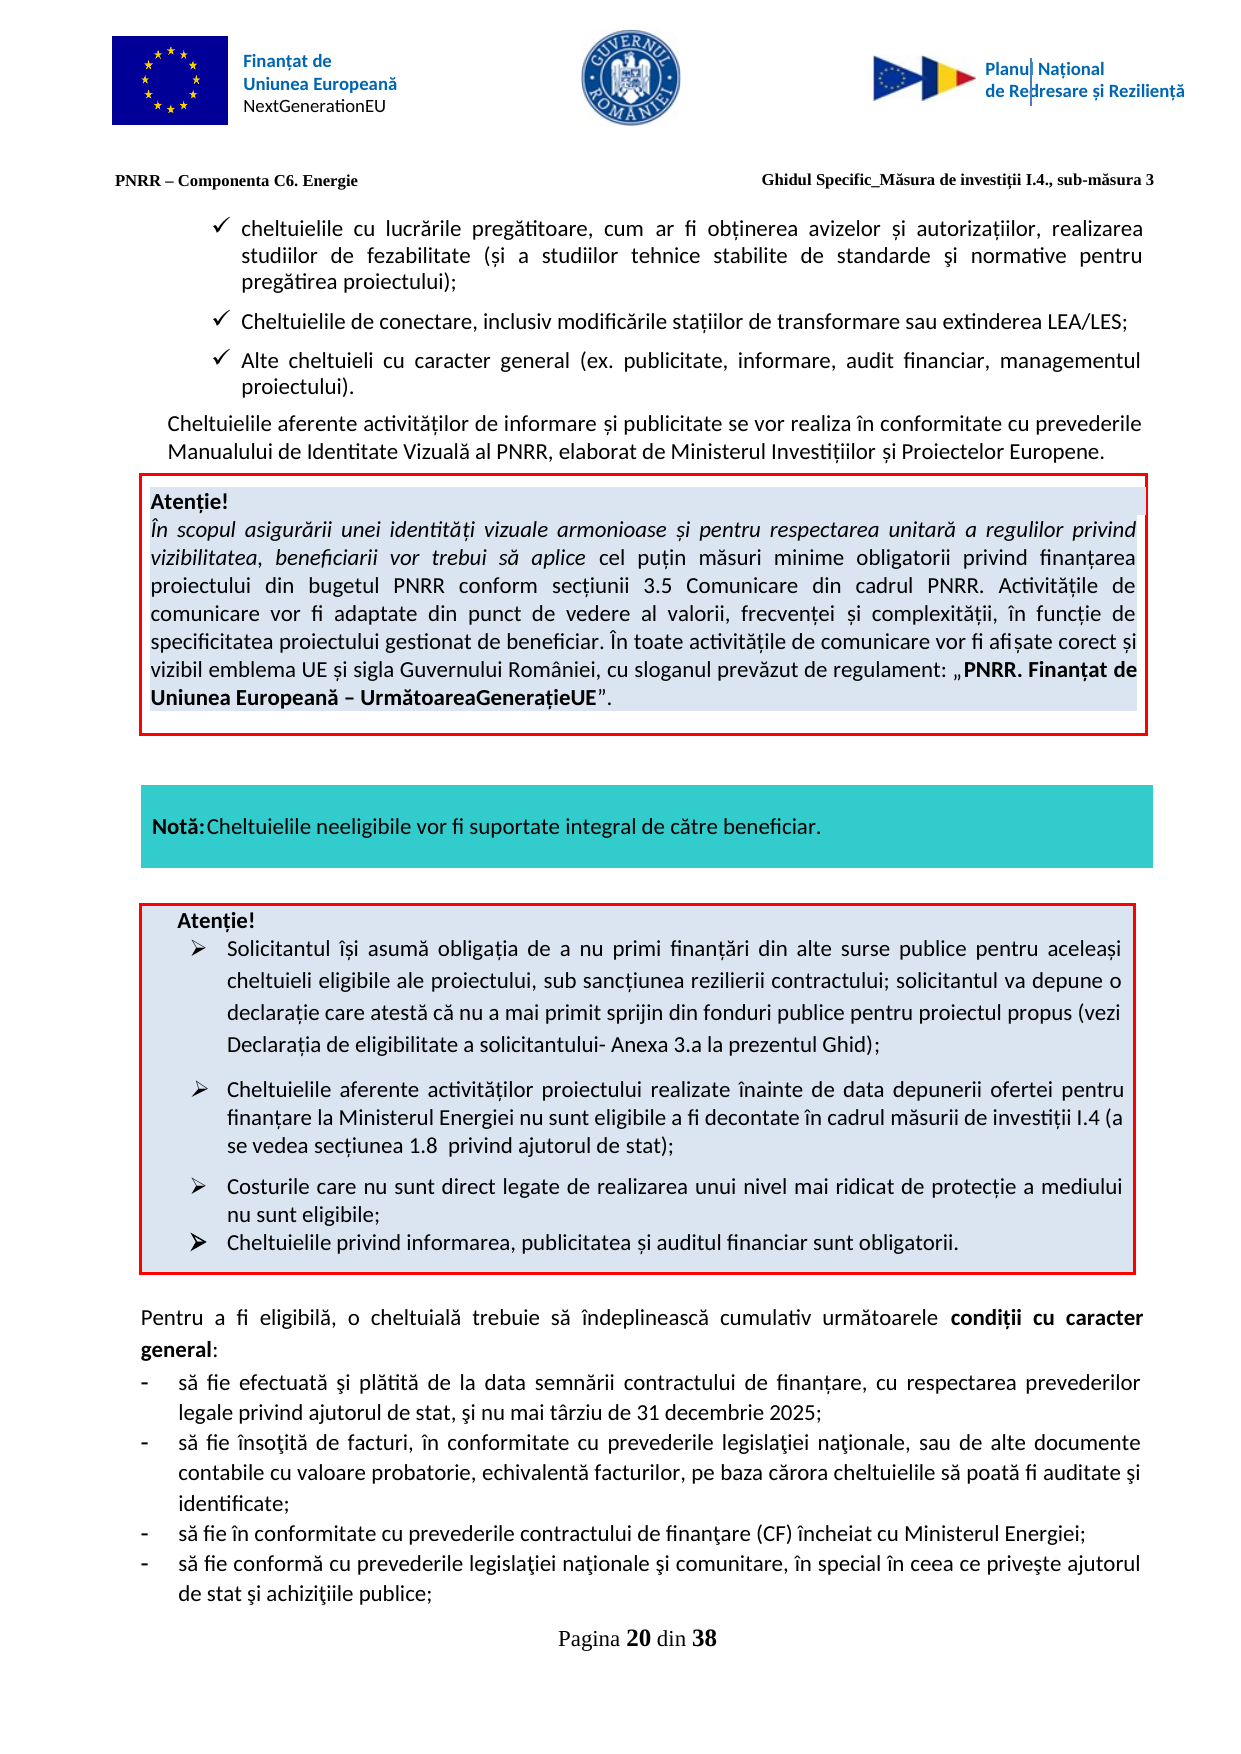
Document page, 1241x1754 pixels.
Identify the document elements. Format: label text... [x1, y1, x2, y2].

list cheltuielile cu lucrările pregătitoare, cum ar fi obținerea avizelor și autorizațiilor, realizarea studiilor de fezabilitate (și a studiilor tehnice stabilite de standarde şi normative pentru pregătirea proiectului); [211, 216, 1143, 296]
table_header Notă: Cheltuielile neeligibile vor fi suportate integral de către beneficiar. [141, 785, 1153, 868]
table_header Atenţie! Solicitantul îşi asumă obligaţia de a nu primi finanţări din alte surse publice pentru aceleaşi cheltuieli eligibile ale proiectului, sub sancţiunea rezilierii contractului; solicitantul va depune o declaraţie care atestă că nu a mai primit sprijin din fonduri publice pentru proiectul propus (vezi Declaraţia de eligibilitate a solicitantului- Anexa 3.a la prezentul Ghid); Cheltuielile aferente activităţilor proiectului realizate înainte de data depunerii ofertei pentru finanțare la Ministerul Energiei nu sunt eligibile a fi decontate în cadrul măsurii de investiții I.4 (a se vedea secţiunea 1.8 privind ajutorul de stat); Costurile care nu sunt direct legate de realizarea unui nivel mai ridicat de protecție a mediului nu sunt eligibile; Cheltuielile privind informarea, publicitatea și auditul financiar sunt obligatorii. [142, 906, 1133, 1272]
list să fie însoţită de facturi, în conformitate cu prevederile legislaţiei naţionale, sau de alte documente contabile cu valoare probatorie, echivalentă facturilor, pe baza cărora cheltuielile să poată fi auditate şi identificate; [141, 1428, 1143, 1517]
list să fie conformă cu prevederile legislaţiei naţionale şi comunitare, în special în ceea ce priveşte ajutorul de stat şi achiziţiile publice; [141, 1549, 1143, 1607]
text Pentru a fi eligibilă, o cheltuială trebuie să îndeplinească cumulativ următoarele condiţii cu caracter general: [141, 1303, 1143, 1364]
list Cheltuielile de conectare, inclusiv modificările stațiilor de transformare sau extinderea LEA/LES; [211, 308, 1143, 334]
picture [873, 55, 977, 101]
list să fie în conformitate cu prevederile contractului de finanţare (CF) încheiat cu Ministerul Energiei; [141, 1519, 1143, 1547]
list să fie efectuată şi plătită de la data semnării contractului de finanțare, cu respectarea prevederilor legale privind ajutorul de stat, şi nu mai târziu de 31 decembrie 2025; [141, 1368, 1143, 1426]
picture [581, 29, 681, 126]
picture [112, 36, 228, 125]
text Cheltuielile aferente activităților de informare și publicitate se vor realiza în conformitate cu prevederile Manualului de Identitate Vizuală al PNRR, elaborat de Ministerul Investițiilor și Proiectelor Europene. [167, 409, 1143, 466]
list Alte cheltuieli cu caracter general (ex. publicitate, informare, audit financiar, managementul proiectului). [211, 347, 1143, 400]
